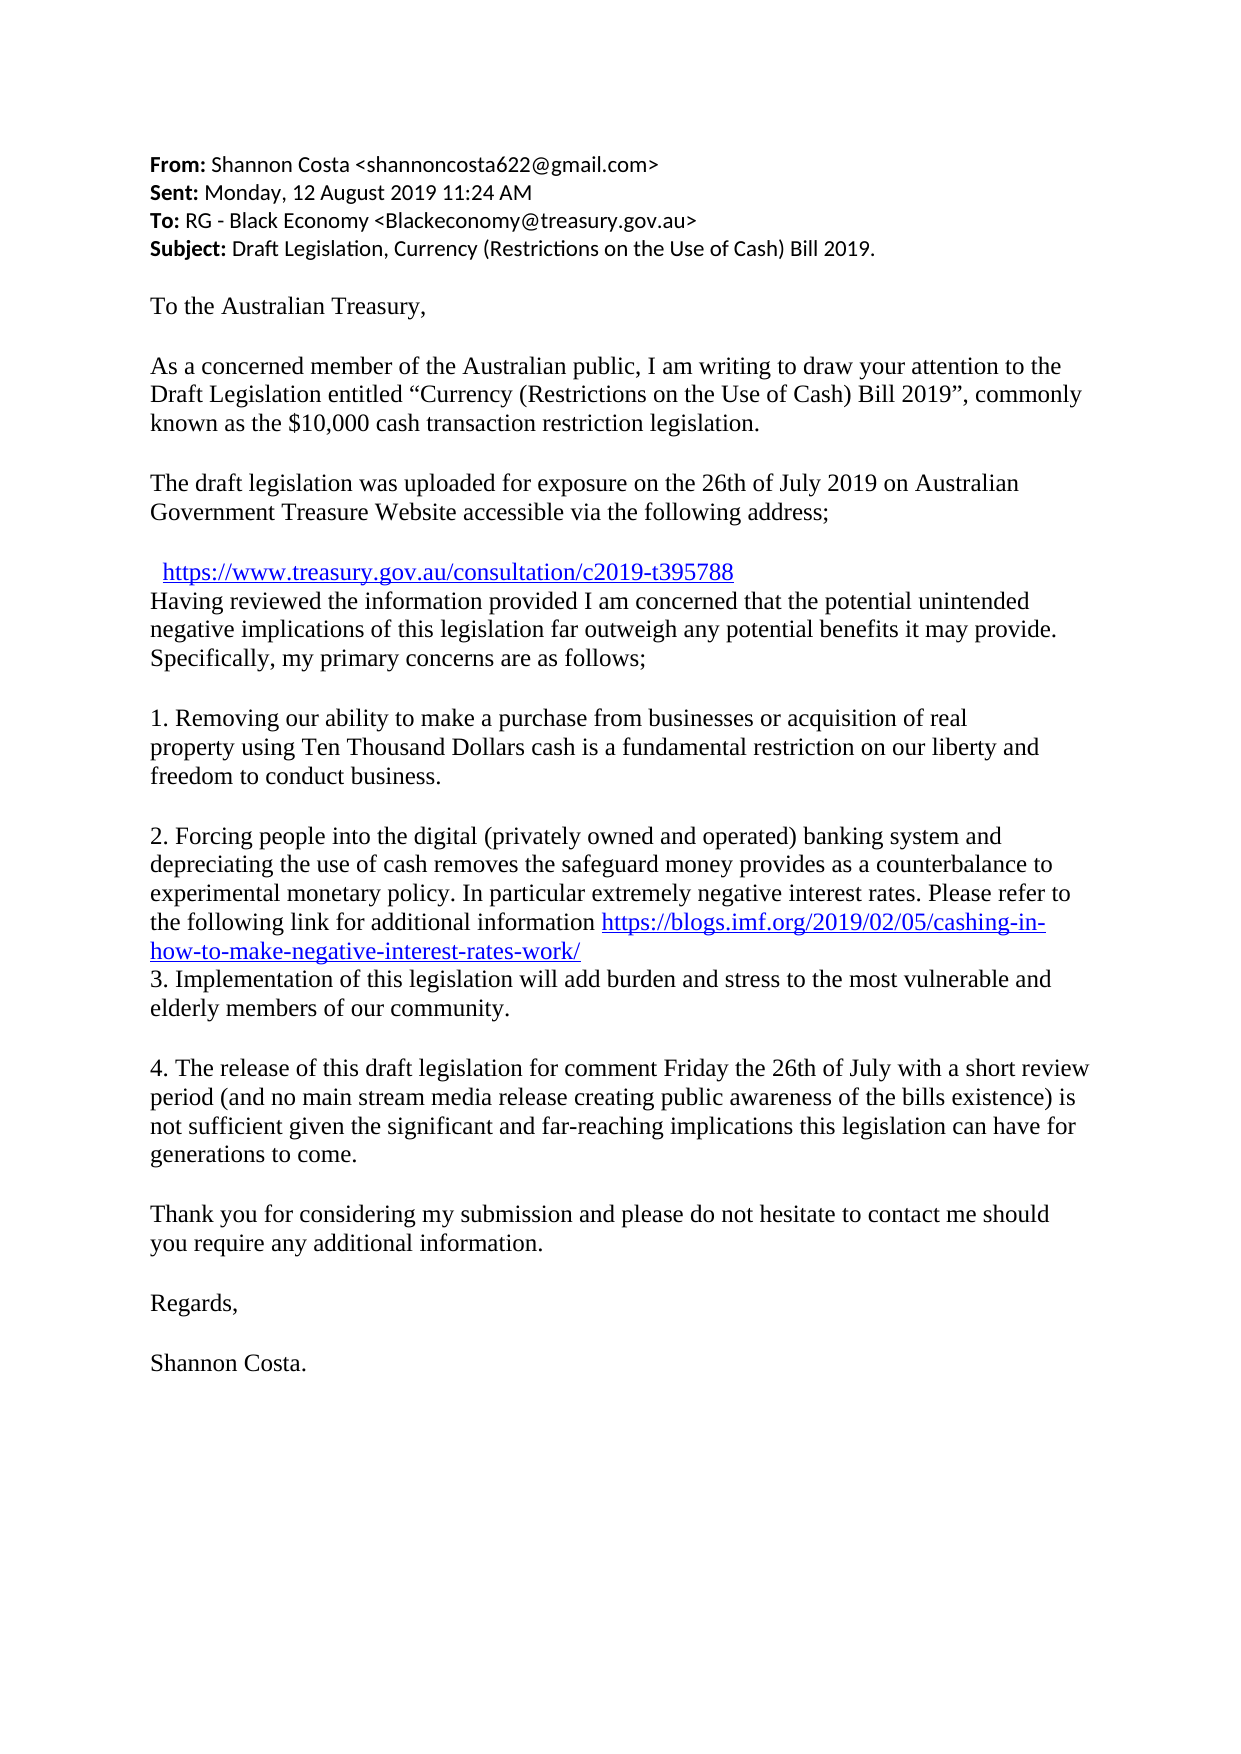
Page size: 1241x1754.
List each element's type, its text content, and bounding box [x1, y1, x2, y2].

text Shannon Costa. [150, 1348, 1090, 1377]
text https://www.treasury.gov.au/consultation/c2019-t395788 [150, 557, 1090, 586]
text From: Shannon Costa <shannoncosta622@gmail.com> Sent: Monday, 12 August 2019 11:24 AM To: RG - Black Economy <Blackeconomy@treasury.gov.au> Subject: Draft Legislation, Currency (Restrictions on the Use of Cash) Bill 2019. [150, 150, 1090, 262]
text Having reviewed the information provided I am concerned that the potential unintended negative implications of this legislation far outweigh any potential benefits it may provide. Specifically, my primary concerns are as follows; [150, 586, 1090, 672]
text The draft legislation was uploaded for exposure on the 26th of July 2019 on Australian Government Treasure Website accessible via the following address; [150, 468, 1090, 526]
text To the Australian Treasury, [150, 291, 1090, 319]
text 1. Removing our ability to make a purchase from businesses or acquisition of real property using Ten Thousand Dollars cash is a fundamental restriction on our liberty and freedom to conduct business. [150, 703, 1090, 789]
text Regards, [150, 1288, 1090, 1317]
text Thank you for considering my submission and please do not hesitate to contact me should you require any additional information. [150, 1199, 1090, 1257]
text As a concerned member of the Australian public, I am writing to draw your attention to the Draft Legislation entitled “Currency (Restrictions on the Use of Cash) Bill 2019”, commonly known as the $10,000 cash transaction restriction legislation. [150, 351, 1090, 437]
text 4. The release of this draft legislation for comment Friday the 26th of July with a short review period (and no main stream media release creating public awareness of the bills existence) is not sufficient given the significant and far-reaching implications this legislation can have for generations to come. [150, 1053, 1090, 1168]
text 2. Forcing people into the digital (privately owned and operated) banking system and depreciating the use of cash removes the safeguard money provides as a counterbalance to experimental monetary policy. In particular extremely negative interest rates. Please refer to the following link for additional information https://blogs.imf.org/2019/02/05/cashing-in-how-to-make-negative-interest-rates-work/ [150, 821, 1090, 964]
text 3. Implementation of this legislation will add burden and stress to the most vulnerable and elderly members of our community. [150, 964, 1090, 1022]
